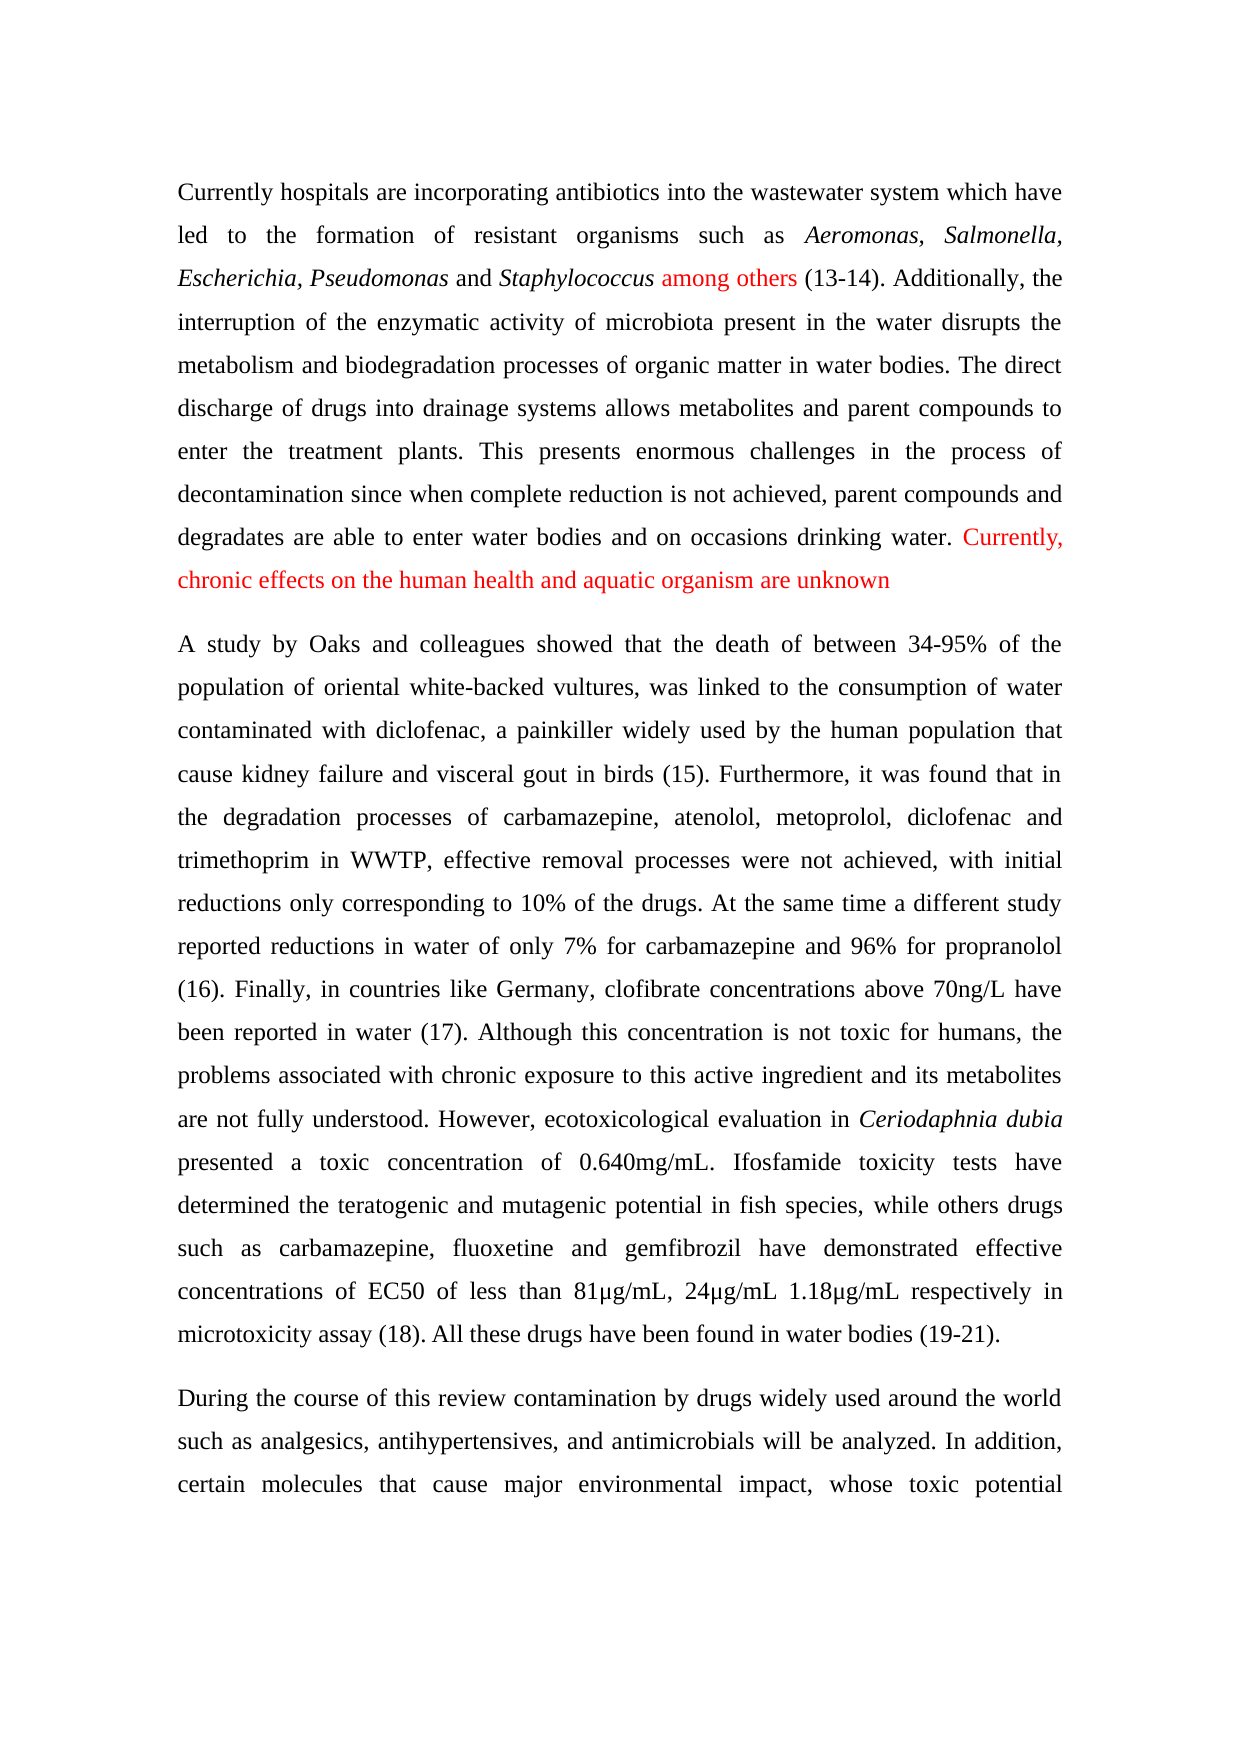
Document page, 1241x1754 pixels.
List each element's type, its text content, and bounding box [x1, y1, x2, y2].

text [177, 1383, 1063, 1498]
text Currently hospitals are incorporating antibiotics into the wastewater system which have led to the formation of resistant organisms such as Aeromonas, Salmonella, Escherichia, Pseudomonas and Staphylococcus among others (13-14). Additionally, the interruption of the enzymatic activity of microbiota present in the water disrupts the metabolism and biodegradation processes of organic matter in water bodies. The direct discharge of drugs into drainage systems allows metabolites and parent compounds to enter the treatment plants. This presents enormous challenges in the process of decontamination since when complete reduction is not achieved, parent compounds and degradates are able to enter water bodies and on occasions drinking water. Currently, chronic effects on the human health and aquatic organism are unknown [177, 177, 1063, 594]
text A study by Oaks and colleagues showed that the death of between 34-95% of the population of oriental white-backed vultures, was linked to the consumption of water contaminated with diclofenac, a painkiller widely used by the human population that cause kidney failure and visceral gout in birds (15). Furthermore, it was found that in the degradation processes of carbamazepine, atenolol, metoprolol, diclofenac and trimethoprim in WWTP, effective removal processes were not achieved, with initial reductions only corresponding to 10% of the drugs. At the same time a different study reported reductions in water of only 7% for carbamazepine and 96% for propranolol (16). Finally, in countries like Germany, clofibrate concentrations above 70ng/L have been reported in water (17). Although this concentration is not toxic for humans, the problems associated with chronic exposure to this active ingredient and its metabolites are not fully understood. However, ecotoxicological evaluation in Ceriodaphnia dubia presented a toxic concentration of 0.640mg/mL. Ifosfamide toxicity tests have determined the teratogenic and mutagenic potential in fish species, while others drugs such as carbamazepine, fluoxetine and gemfibrozil have demonstrated effective concentrations of EC50 of less than 81μg/mL, 24μg/mL 1.18μg/mL respectively in microtoxicity assay (18). All these drugs have been found in water bodies (19-21). [177, 629, 1063, 1348]
